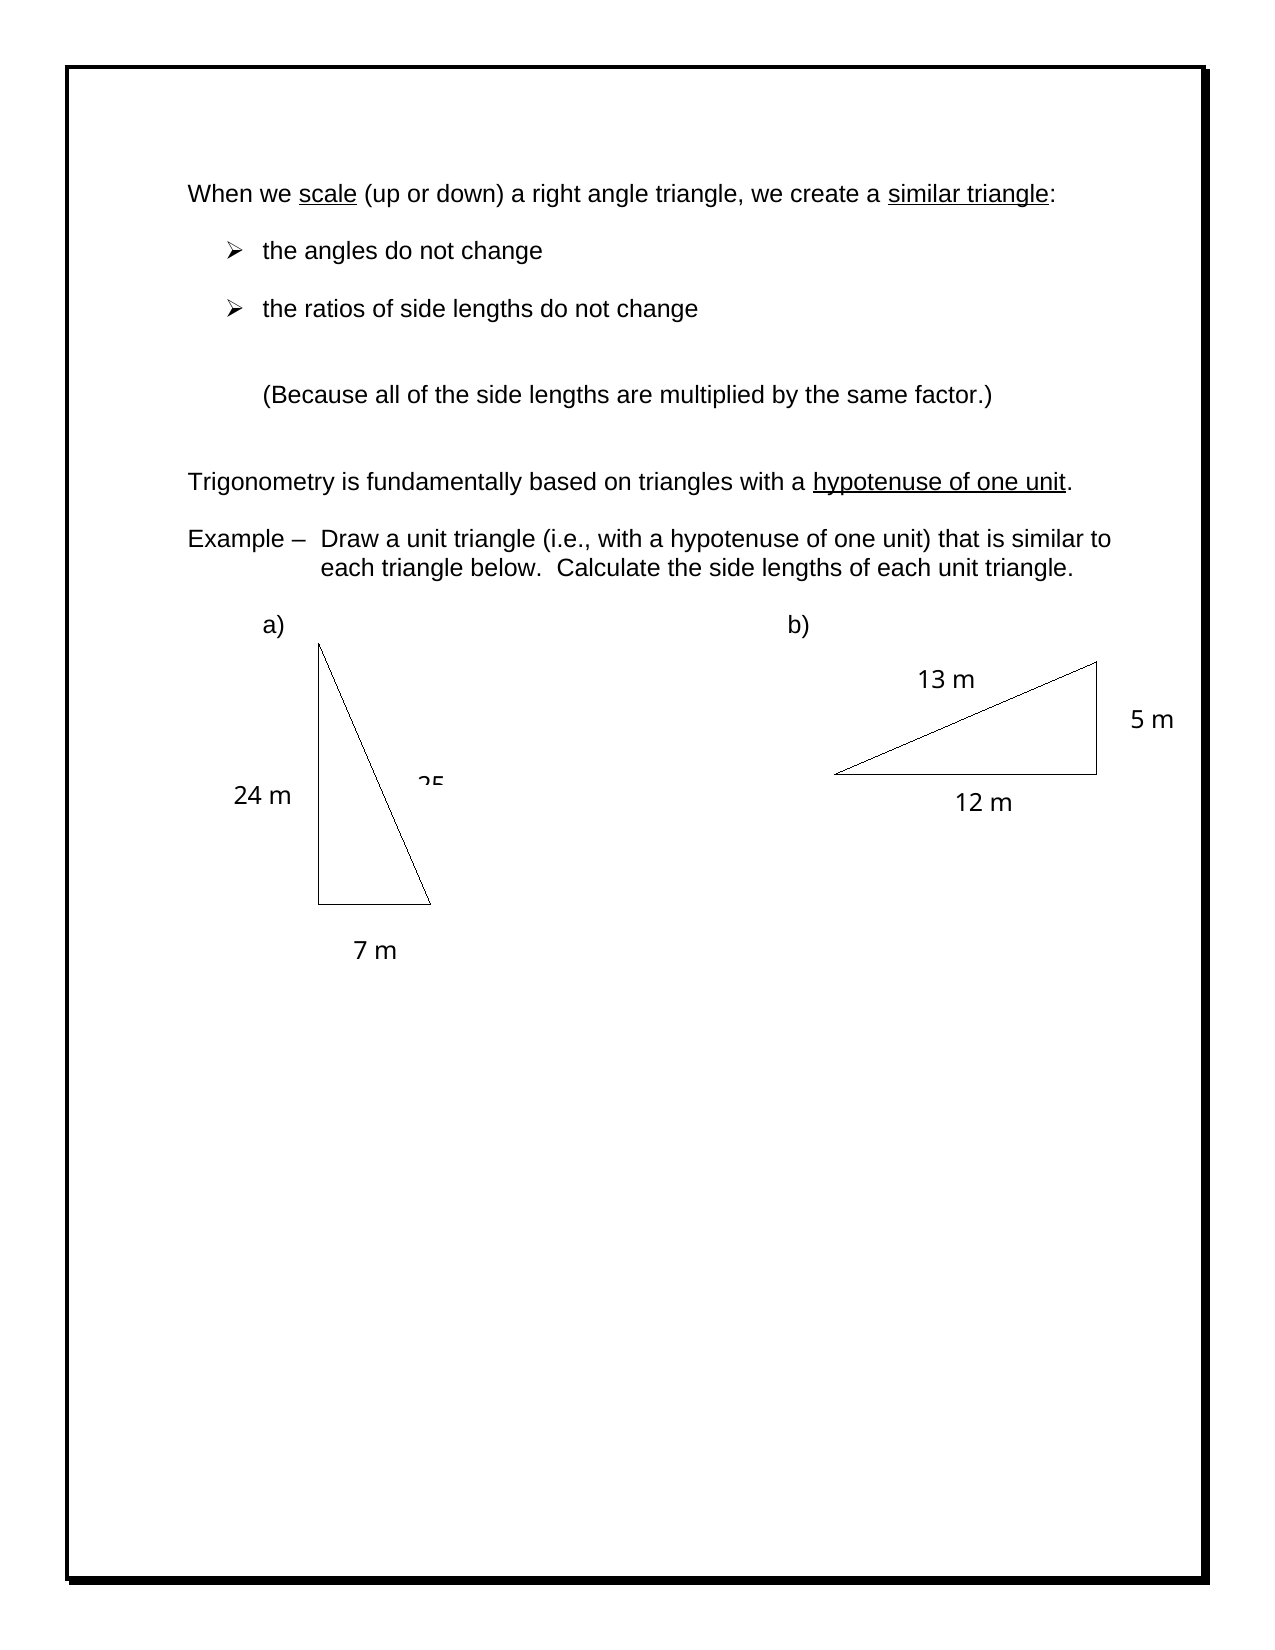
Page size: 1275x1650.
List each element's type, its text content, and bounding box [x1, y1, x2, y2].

list the ratios of side lengths do not change [225, 294, 1117, 323]
text (Because all of the side lengths are multiplied by the same factor.) [187, 380, 1117, 409]
text When we scale (up or down) a right angle triangle, we create a similar triangle: [187, 179, 1117, 207]
list the angles do not change [225, 236, 1117, 265]
text Trigonometry is fundamentally based on triangles with a hypotenuse of one unit. [187, 466, 1117, 495]
text Example – Draw a unit triangle (i.e., with a hypotenuse of one unit) that is similar to each triangle below. Calculate the side lengths of each unit triangle. [187, 524, 1117, 581]
text a) b) [187, 610, 1117, 639]
